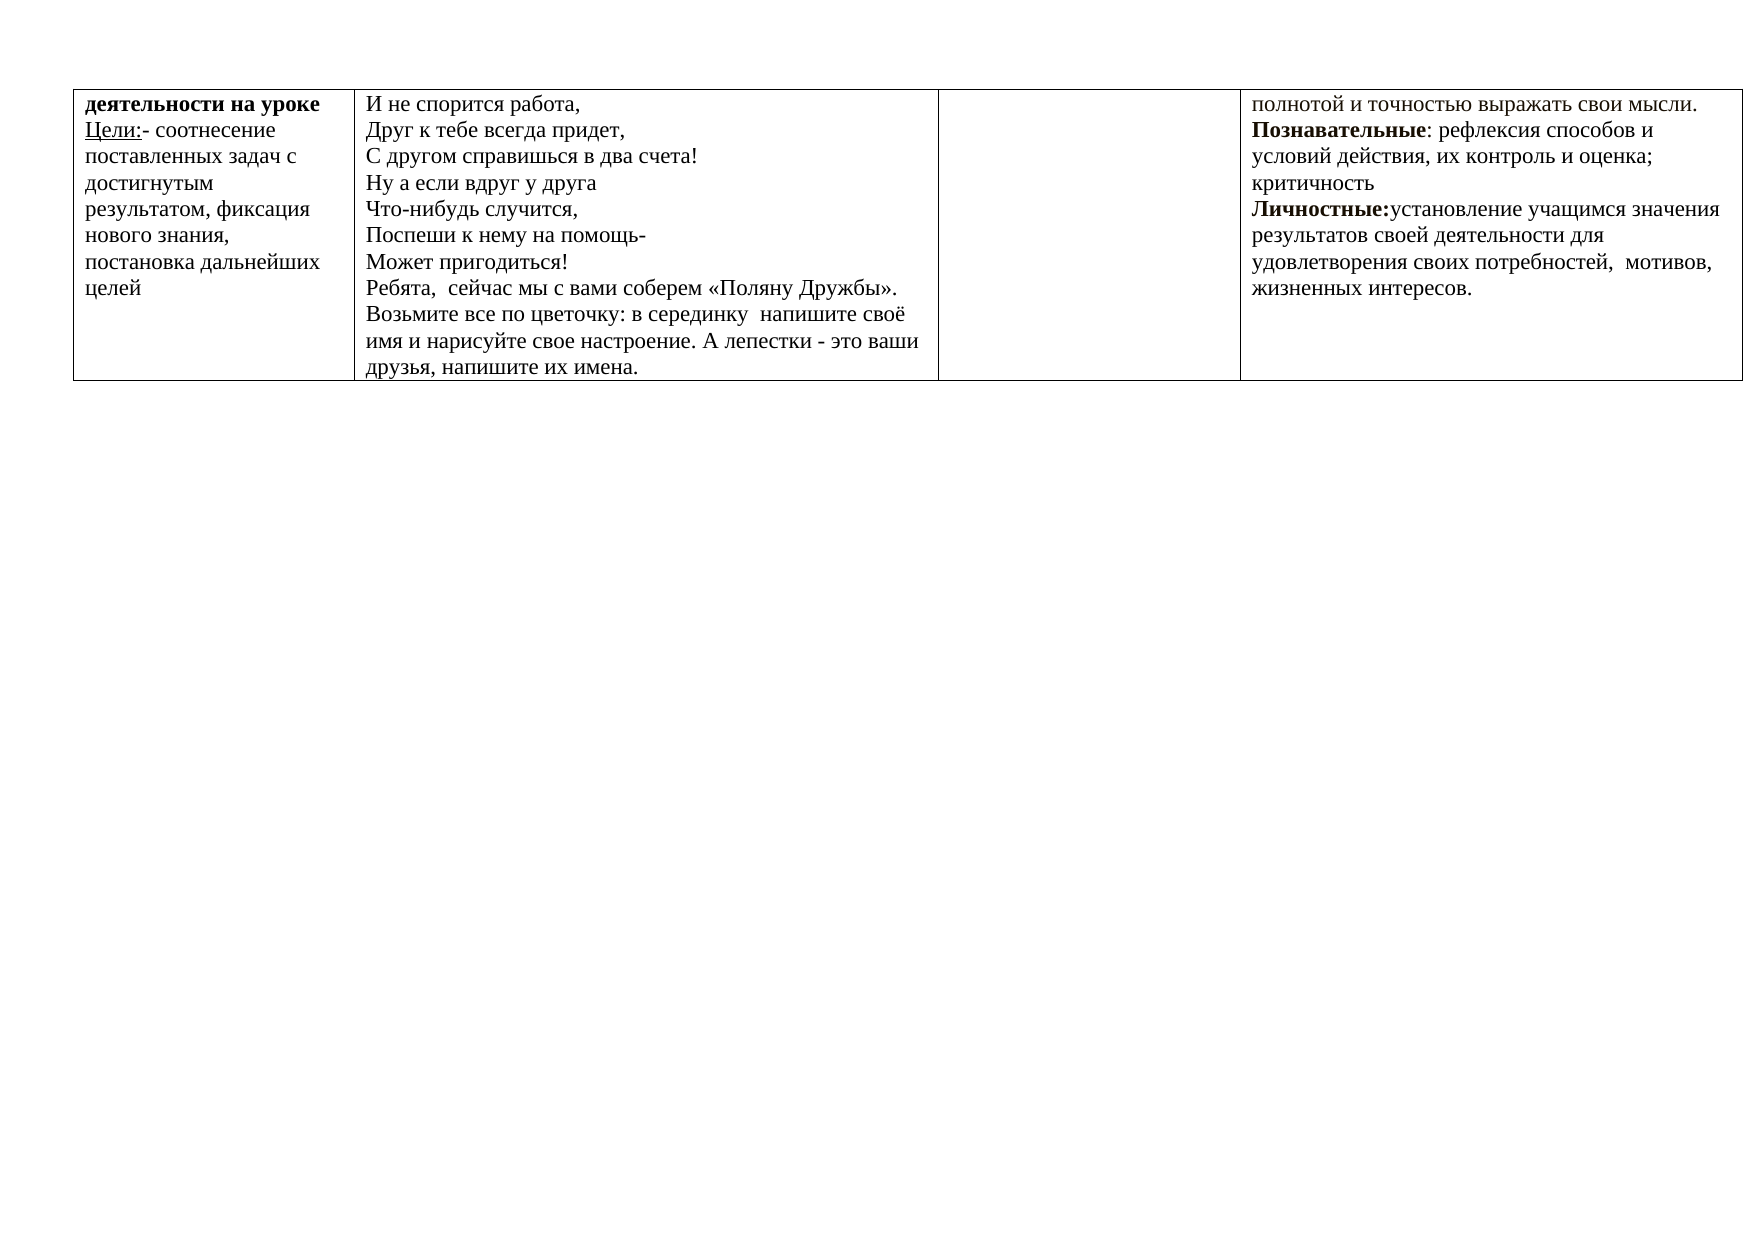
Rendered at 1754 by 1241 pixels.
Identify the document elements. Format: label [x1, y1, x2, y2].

table_cell [355, 90, 938, 379]
table_cell [74, 90, 354, 379]
table_cell [1241, 90, 1742, 379]
table_cell [939, 90, 1240, 379]
